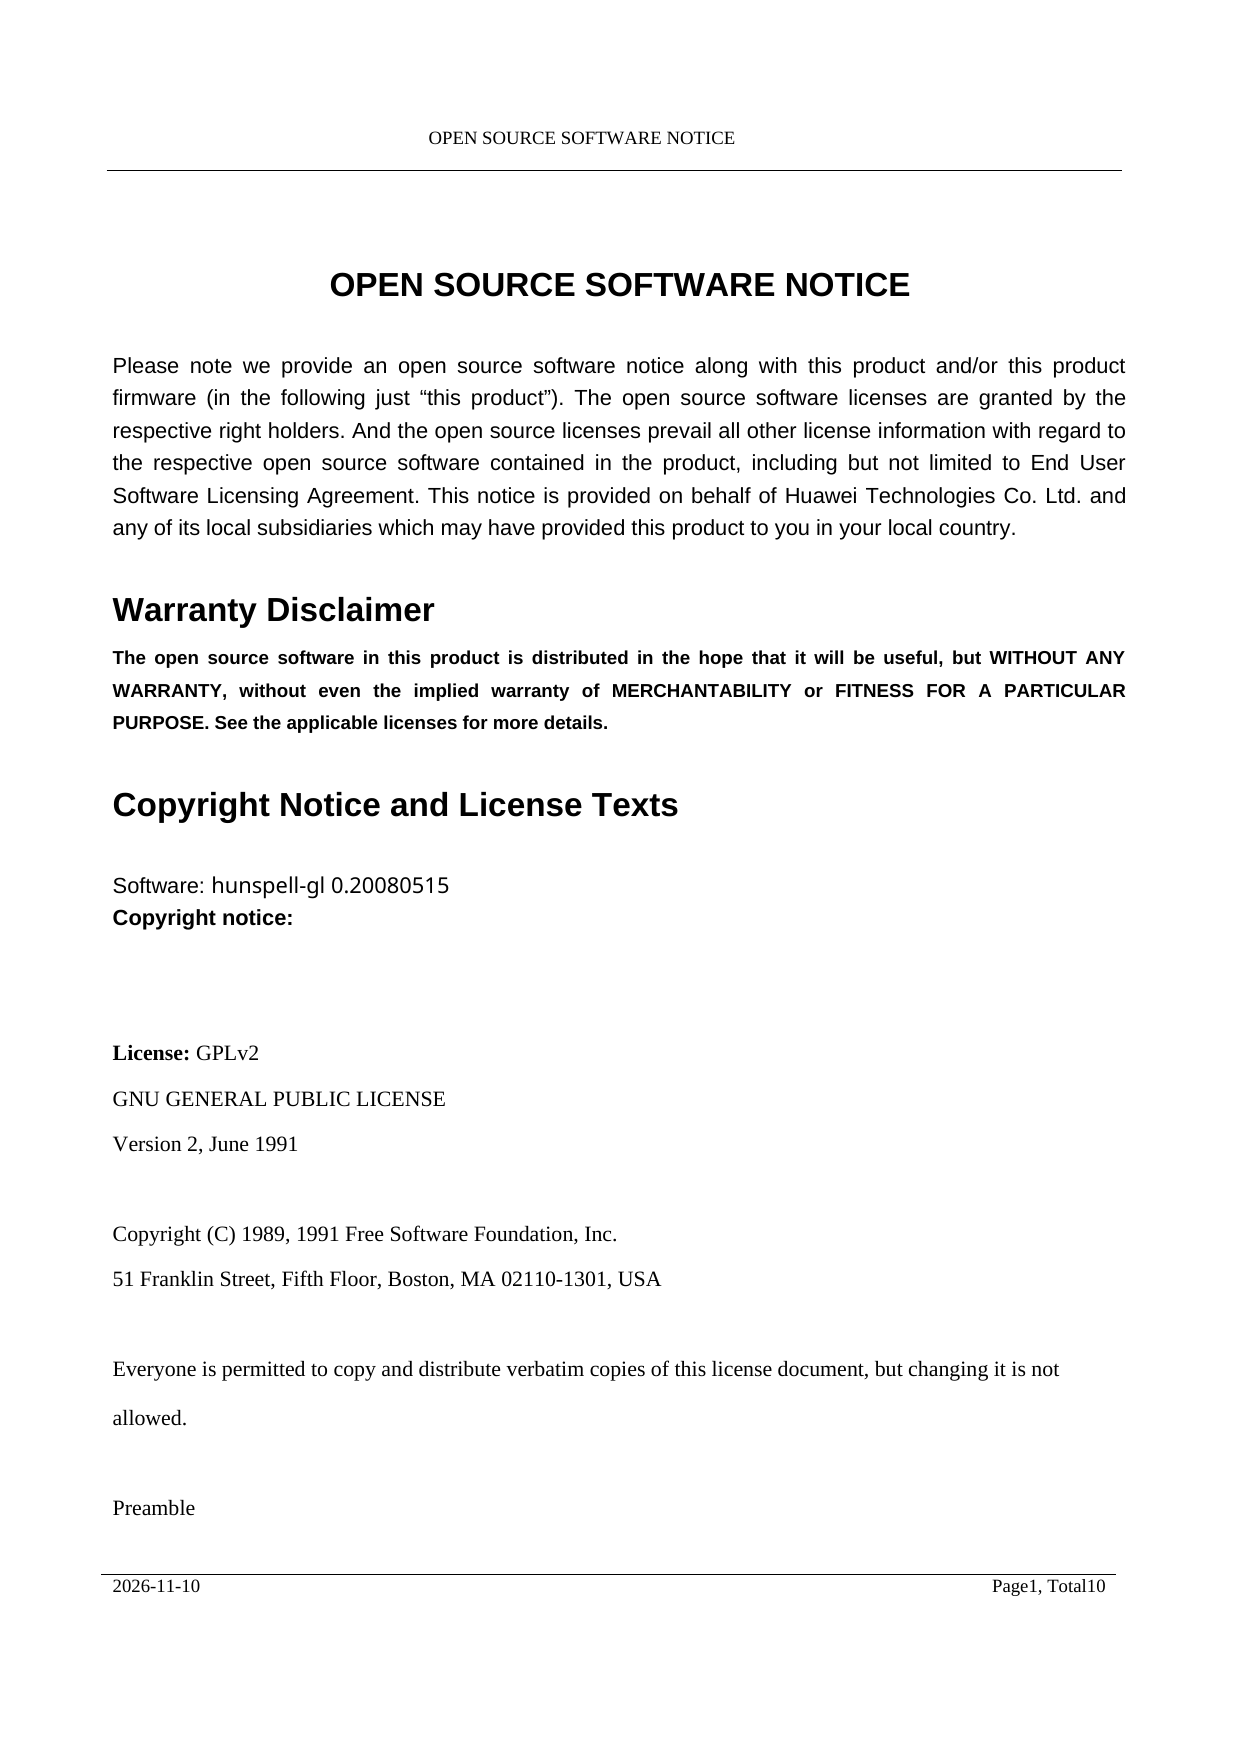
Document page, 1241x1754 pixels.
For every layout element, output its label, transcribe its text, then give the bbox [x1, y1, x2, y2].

text License: GPLv2 [112, 1037, 1128, 1069]
text Please note we provide an open source software notice along with this product and/or this product firmware (in the following just “this product”). The open source software licenses are granted by the respective right holders. And the open source licenses prevail all other license information with regard to the respective open source software contained in the product, including but not limited to End User Software Licensing Agreement. This notice is provided on behalf of Huawei Technologies Co. Ltd. and any of its local subsidiaries which may have provided this product to you in your local country. [112, 349, 1128, 544]
text 51 Franklin Street, Fifth Floor, Boston, MA 02110-1301, USA [112, 1262, 1128, 1295]
text Software: hunspell-gl 0.20080515 [112, 869, 1128, 901]
text Preamble [112, 1491, 1128, 1524]
text Copyright Notice and License Texts [112, 771, 1128, 836]
text Everyone is permitted to copy and distribute verbatim copies of this license document, but changing it is not allowed. [112, 1352, 1128, 1434]
text Copyright notice: [112, 901, 1128, 934]
text Copyright (C) 1989, 1991 Free Software Foundation, Inc. [112, 1217, 1128, 1250]
text Version 2, June 1991 [112, 1127, 1128, 1159]
text Warranty Disclaimer [112, 576, 1128, 641]
text GNU GENERAL PUBLIC LICENSE [112, 1082, 1128, 1114]
text The open source software in this product is distributed in the hope that it will be useful, but WITHOUT ANY WARRANTY, without even the implied warranty of MERCHANTABILITY or FITNESS FOR A PARTICULAR PURPOSE. See the applicable licenses for more details. [112, 641, 1128, 739]
text OPEN SOURCE SOFTWARE NOTICE [112, 251, 1128, 316]
